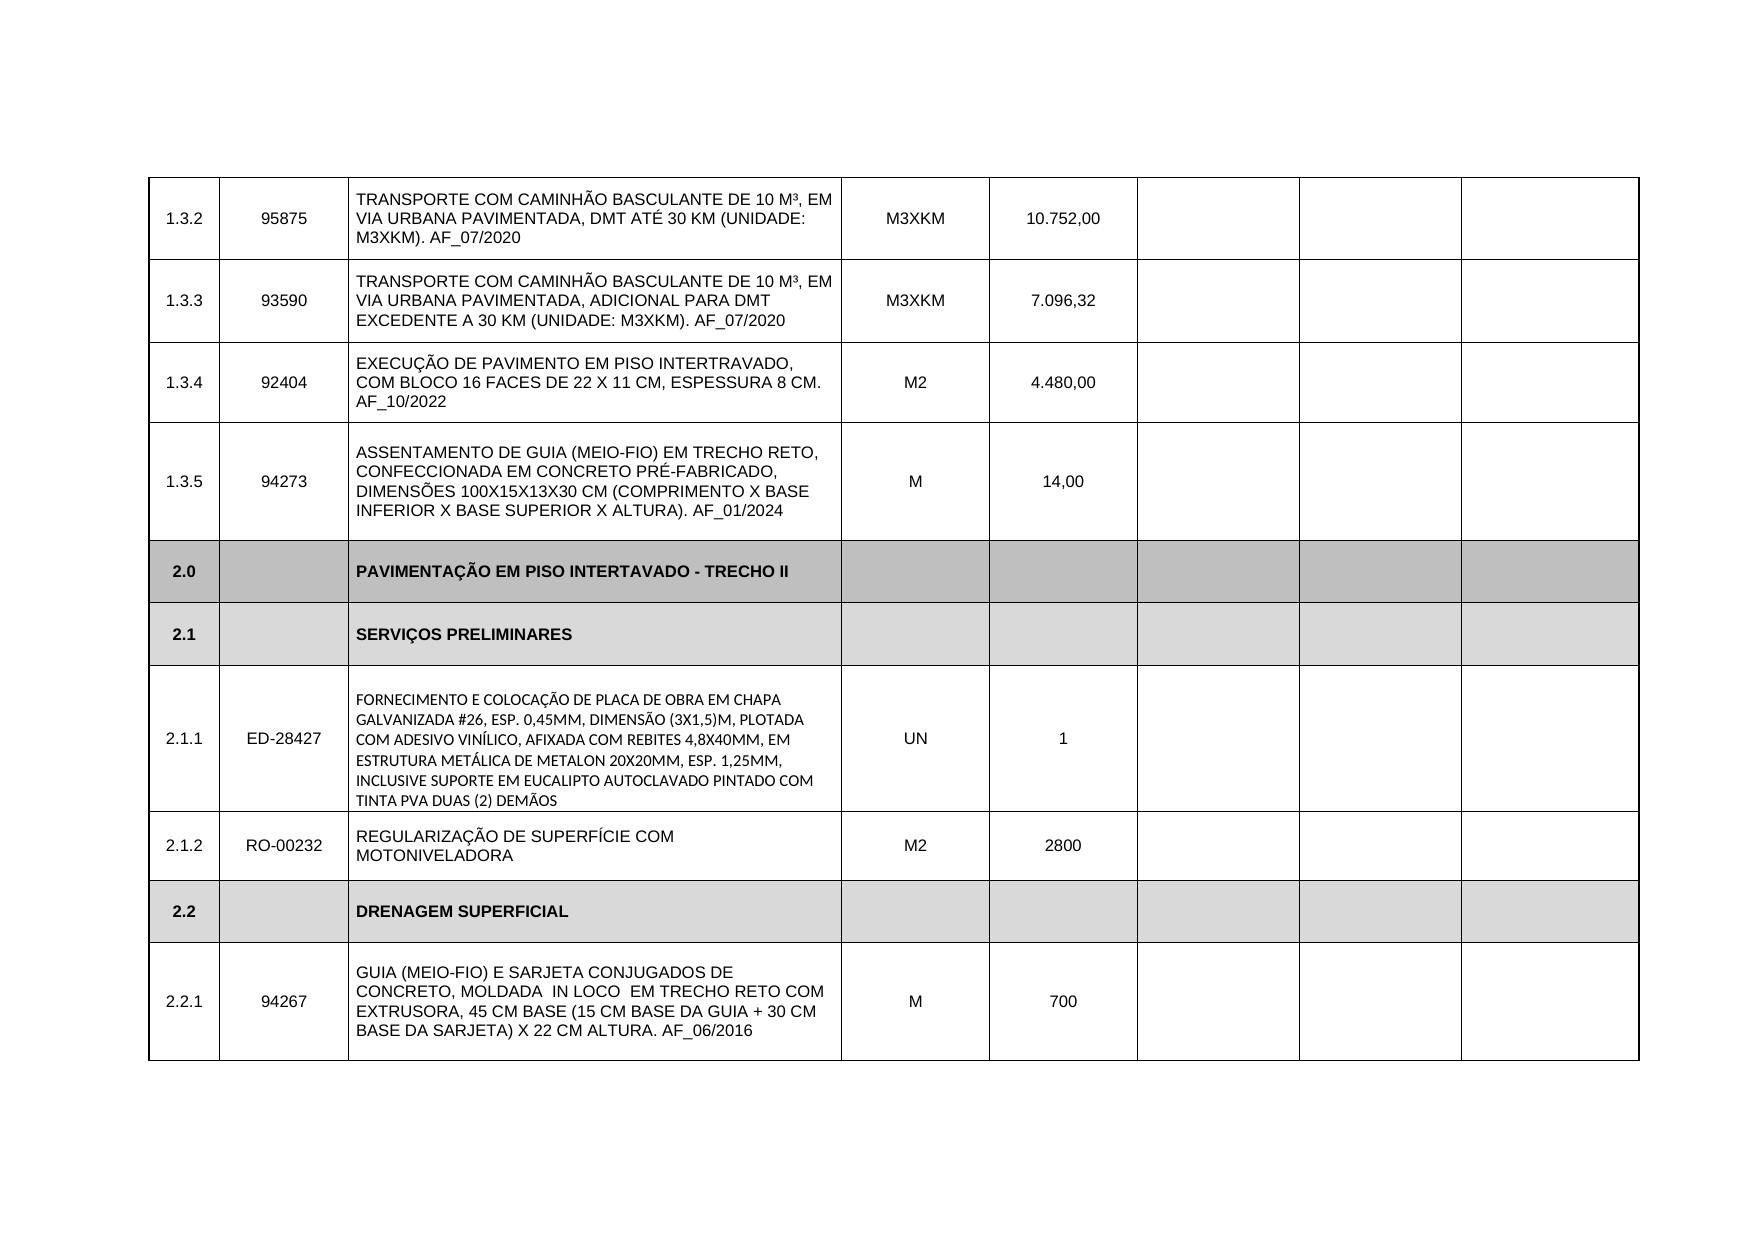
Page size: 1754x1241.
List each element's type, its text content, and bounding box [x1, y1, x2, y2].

table_cell [1300, 343, 1461, 422]
table_cell [1300, 881, 1461, 942]
table_cell [220, 881, 348, 942]
table_cell TRANSPORTE COM CAMINHÃO BASCULANTE DE 10 M³, EM VIA URBANA PAVIMENTADA, DMT ATÉ 30 KM (UNIDADE: M3XKM). AF_07/2020 [349, 178, 841, 258]
table_cell [1300, 178, 1461, 258]
table_cell 4.480,00 [990, 343, 1137, 422]
table_cell M3XKM [842, 178, 989, 258]
table_cell [1138, 343, 1299, 422]
table_cell 94267 [220, 943, 348, 1060]
table_cell [1462, 881, 1638, 942]
table_cell [1462, 812, 1638, 880]
table_cell 14,00 [990, 423, 1137, 540]
table_cell REGULARIZAÇÃO DE SUPERFÍCIE COM MOTONIVELADORA [349, 812, 841, 880]
table_cell [220, 603, 348, 665]
table_cell [842, 603, 989, 665]
table_cell [1462, 178, 1638, 258]
table_cell 2800 [990, 812, 1137, 880]
table_cell 2.0 [150, 541, 219, 602]
table_cell [990, 881, 1137, 942]
table_cell ASSENTAMENTO DE GUIA (MEIO-FIO) EM TRECHO RETO, CONFECCIONADA EM CONCRETO PRÉ-FABRICADO, DIMENSÕES 100X15X13X30 CM (COMPRIMENTO X BASE INFERIOR X BASE SUPERIOR X ALTURA). AF_01/2024 [349, 423, 841, 540]
table_cell 2.2.1 [150, 943, 219, 1060]
table_cell 1.3.5 [150, 423, 219, 540]
table_cell 92404 [220, 343, 348, 422]
table_cell [1138, 881, 1299, 942]
table_cell [1462, 343, 1638, 422]
table_cell 1.3.4 [150, 343, 219, 422]
table_cell 7.096,32 [990, 260, 1137, 342]
table_cell M3XKM [842, 260, 989, 342]
table_cell [1462, 943, 1638, 1060]
table_cell PAVIMENTAÇÃO EM PISO INTERTAVADO - TRECHO II [349, 541, 841, 602]
table_cell [1462, 541, 1638, 602]
table_cell [990, 603, 1137, 665]
table_cell 1 [990, 666, 1137, 811]
table_cell 2.1.2 [150, 812, 219, 880]
table_cell [1462, 423, 1638, 540]
table_cell SERVIÇOS PRELIMINARES [349, 603, 841, 665]
table_cell 95875 [220, 178, 348, 258]
table_cell [1300, 943, 1461, 1060]
table_cell [1300, 260, 1461, 342]
table_cell [1138, 260, 1299, 342]
table_cell [220, 541, 348, 602]
table_cell 700 [990, 943, 1137, 1060]
table_cell 2.1.1 [150, 666, 219, 811]
table_cell 1.3.2 [150, 178, 219, 258]
table_cell 94273 [220, 423, 348, 540]
table_cell ED-28427 [220, 666, 348, 811]
table_cell M2 [842, 812, 989, 880]
table_cell [1138, 603, 1299, 665]
table_cell [1300, 541, 1461, 602]
table_cell 93590 [220, 260, 348, 342]
table_cell RO-00232 [220, 812, 348, 880]
table_cell DRENAGEM SUPERFICIAL [349, 881, 841, 942]
table_cell [1462, 666, 1638, 811]
table_cell EXECUÇÃO DE PAVIMENTO EM PISO INTERTRAVADO, COM BLOCO 16 FACES DE 22 X 11 CM, ESPESSURA 8 CM. AF_10/2022 [349, 343, 841, 422]
table_cell 2.2 [150, 881, 219, 942]
table_cell [1138, 423, 1299, 540]
table_cell 2.1 [150, 603, 219, 665]
table_cell [1462, 603, 1638, 665]
table_cell [1138, 812, 1299, 880]
table_cell UN [842, 666, 989, 811]
table_cell FORNECIMENTO E COLOCAÇÃO DE PLACA DE OBRA EM CHAPA GALVANIZADA #26, ESP. 0,45MM, DIMENSÃO (3X1,5)M, PLOTADA COM ADESIVO VINÍLICO, AFIXADA COM REBITES 4,8X40MM, EM ESTRUTURA METÁLICA DE METALON 20X20MM, ESP. 1,25MM, INCLUSIVE SUPORTE EM EUCALIPTO AUTOCLAVADO PINTADO COM TINTA PVA DUAS (2) DEMÃOS [349, 666, 841, 811]
table_cell M [842, 423, 989, 540]
table_cell [1138, 666, 1299, 811]
table_cell 1.3.3 [150, 260, 219, 342]
table_cell [1462, 260, 1638, 342]
table_cell [1300, 603, 1461, 665]
table_cell [1300, 423, 1461, 540]
table_cell 10.752,00 [990, 178, 1137, 258]
table_cell [842, 881, 989, 942]
table_cell [1138, 178, 1299, 258]
table_cell [1138, 541, 1299, 602]
table_cell [990, 541, 1137, 602]
table_cell M2 [842, 343, 989, 422]
table_cell [1138, 943, 1299, 1060]
table_cell GUIA (MEIO-FIO) E SARJETA CONJUGADOS DE CONCRETO, MOLDADA IN LOCO EM TRECHO RETO COM EXTRUSORA, 45 CM BASE (15 CM BASE DA GUIA + 30 CM BASE DA SARJETA) X 22 CM ALTURA. AF_06/2016 [349, 943, 841, 1060]
table_cell [1300, 812, 1461, 880]
table_cell [842, 541, 989, 602]
table_cell [1300, 666, 1461, 811]
table_cell M [842, 943, 989, 1060]
table_cell TRANSPORTE COM CAMINHÃO BASCULANTE DE 10 M³, EM VIA URBANA PAVIMENTADA, ADICIONAL PARA DMT EXCEDENTE A 30 KM (UNIDADE: M3XKM). AF_07/2020 [349, 260, 841, 342]
